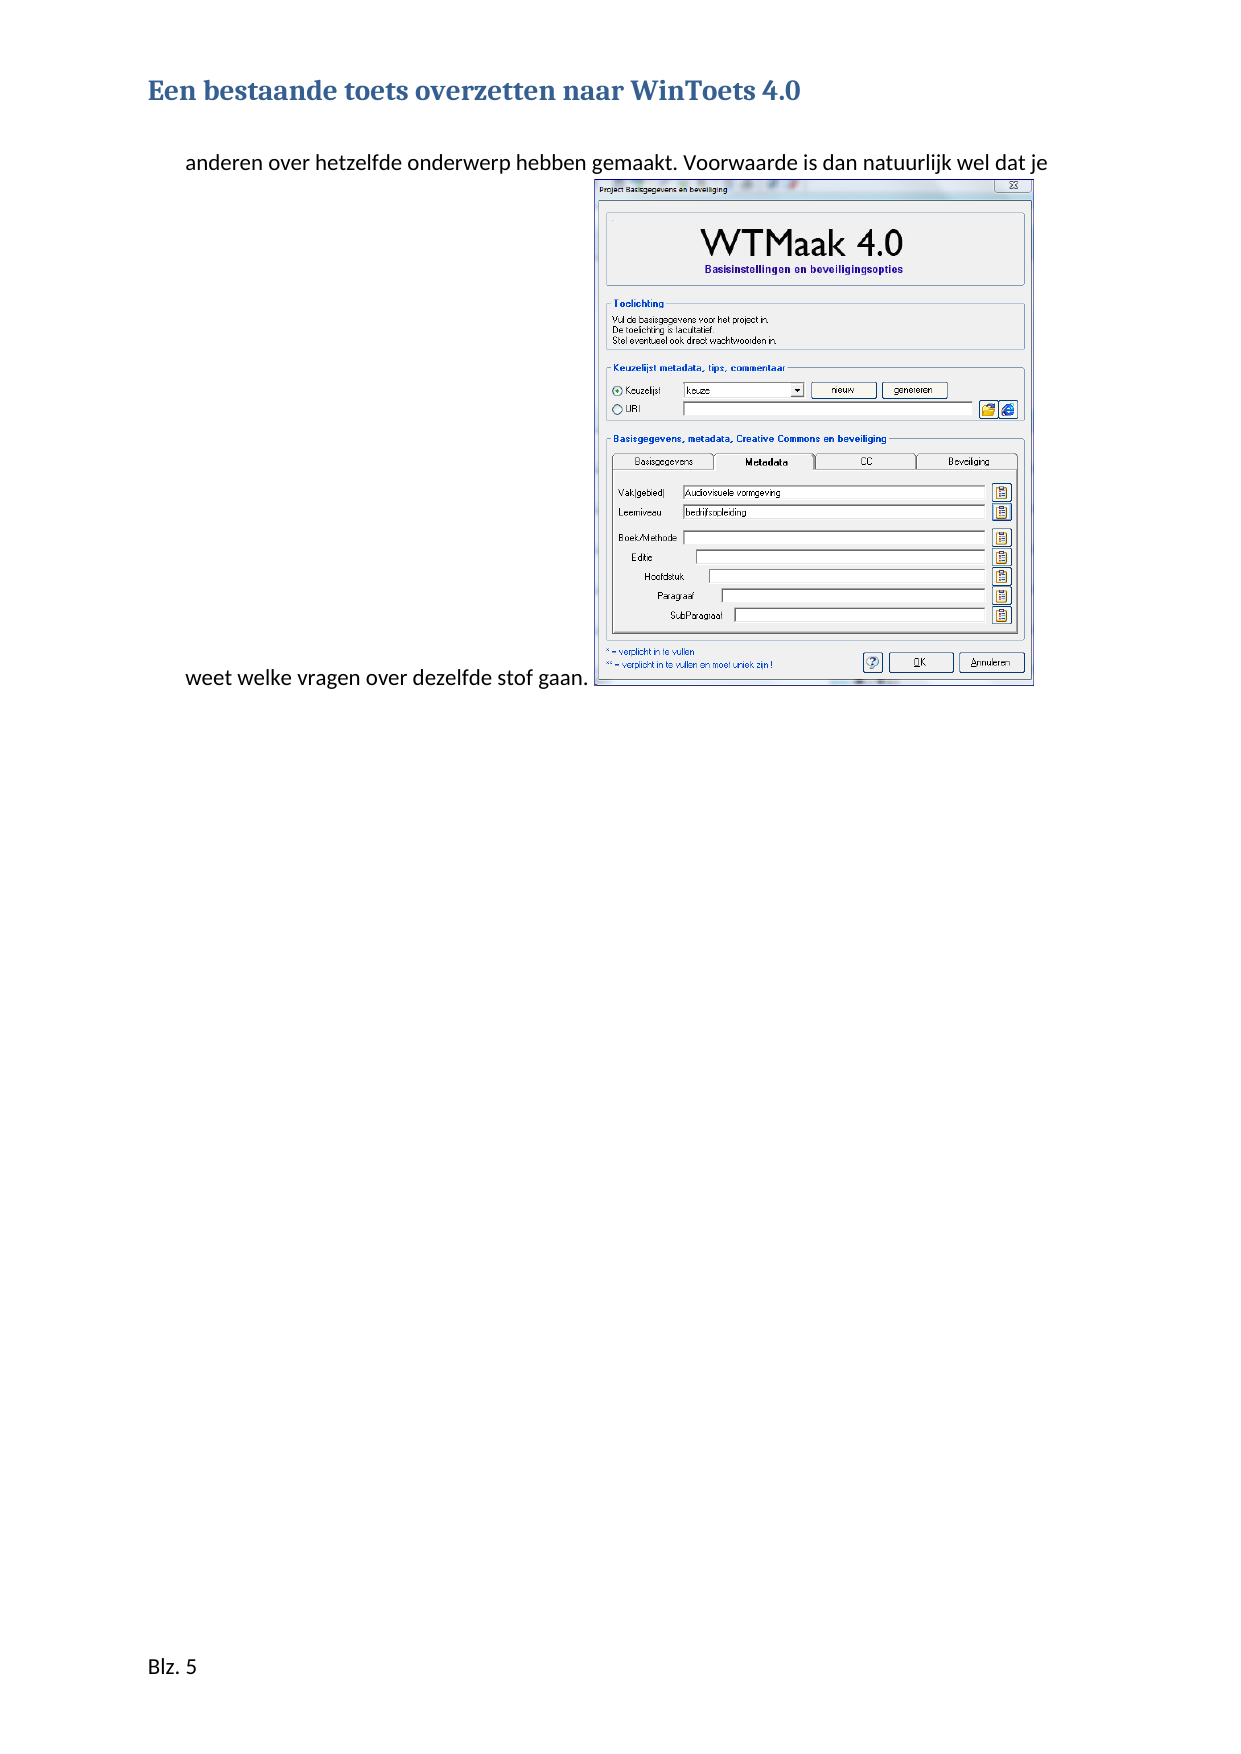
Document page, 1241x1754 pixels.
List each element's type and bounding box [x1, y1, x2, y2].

list [148, 148, 1093, 691]
picture [594, 179, 1034, 686]
